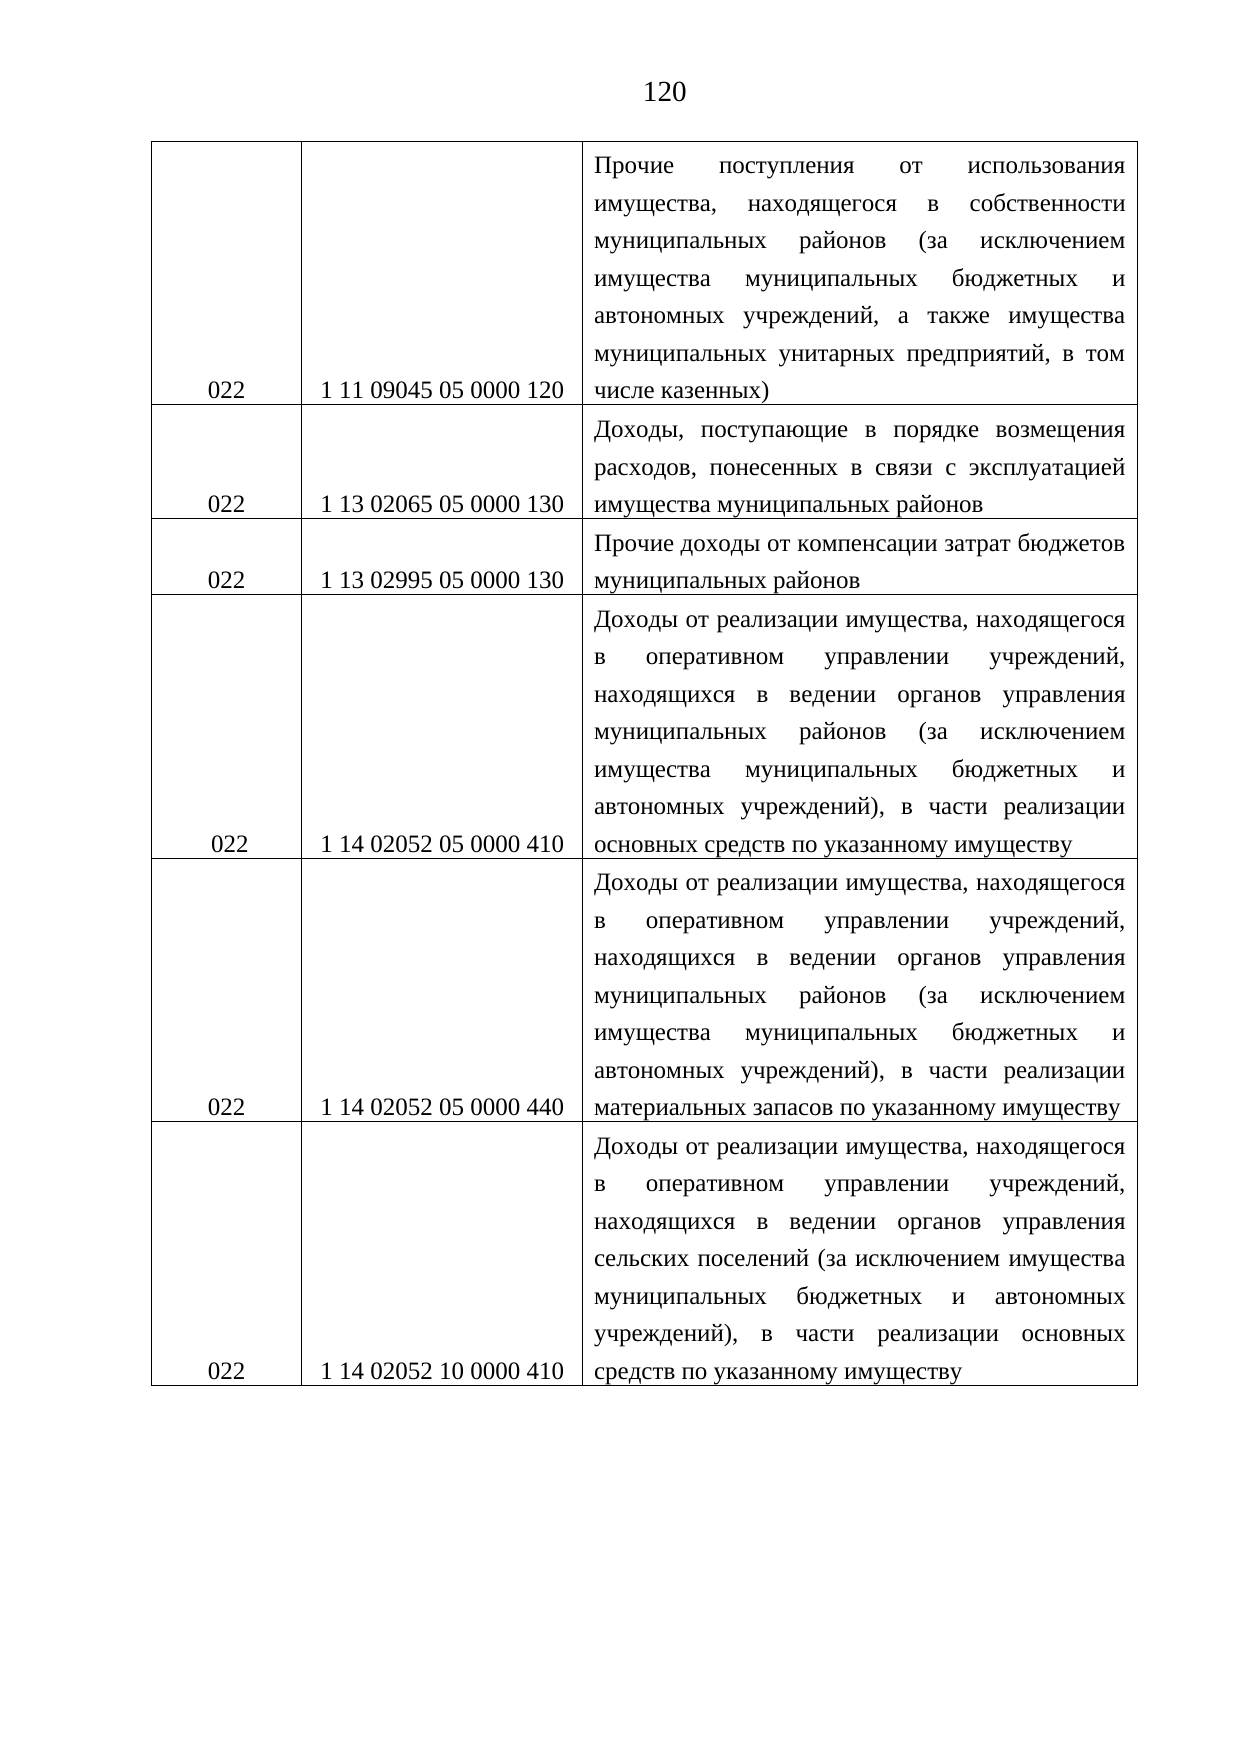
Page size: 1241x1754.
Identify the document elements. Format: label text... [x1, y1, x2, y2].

table_cell 1 14 02052 10 0000 410 [302, 1122, 582, 1384]
table_cell 022 [152, 519, 301, 594]
table_cell 1 14 02052 05 0000 410 [302, 595, 582, 857]
table_cell 022 [152, 859, 301, 1121]
table_cell 1 13 02995 05 0000 130 [302, 519, 582, 594]
table_cell 022 [152, 595, 301, 857]
table_cell 1 13 02065 05 0000 130 [302, 405, 582, 518]
table_cell 022 [152, 405, 301, 518]
table_cell Прочие поступления от использования имущества, находящегося в собственности муниципальных районов (за исключением имущества муниципальных бюджетных и автономных учреждений, а также имущества муниципальных унитарных предприятий, в том числе казенных) [583, 142, 1137, 404]
table_cell Доходы, поступающие в порядке возмещения расходов, понесенных в связи с эксплуатацией имущества муниципальных районов [583, 405, 1137, 518]
table_cell 1 14 02052 05 0000 440 [302, 859, 582, 1121]
table_cell 022 [152, 142, 301, 404]
table_cell 1 11 09045 05 0000 120 [302, 142, 582, 404]
table_cell 022 [152, 1122, 301, 1384]
table_cell Доходы от реализации имущества, находящегося в оперативном управлении учреждений, находящихся в ведении органов управления муниципальных районов (за исключением имущества муниципальных бюджетных и автономных учреждений), в части реализации основных средств по указанному имуществу [583, 595, 1137, 857]
table_cell Доходы от реализации имущества, находящегося в оперативном управлении учреждений, находящихся в ведении органов управления сельских поселений (за исключением имущества муниципальных бюджетных и автономных учреждений), в части реализации основных средств по указанному имуществу [583, 1122, 1137, 1384]
table_cell Доходы от реализации имущества, находящегося в оперативном управлении учреждений, находящихся в ведении органов управления муниципальных районов (за исключением имущества муниципальных бюджетных и автономных учреждений), в части реализации материальных запасов по указанному имуществу [583, 859, 1137, 1121]
table_cell Прочие доходы от компенсации затрат бюджетов муниципальных районов [583, 519, 1137, 594]
